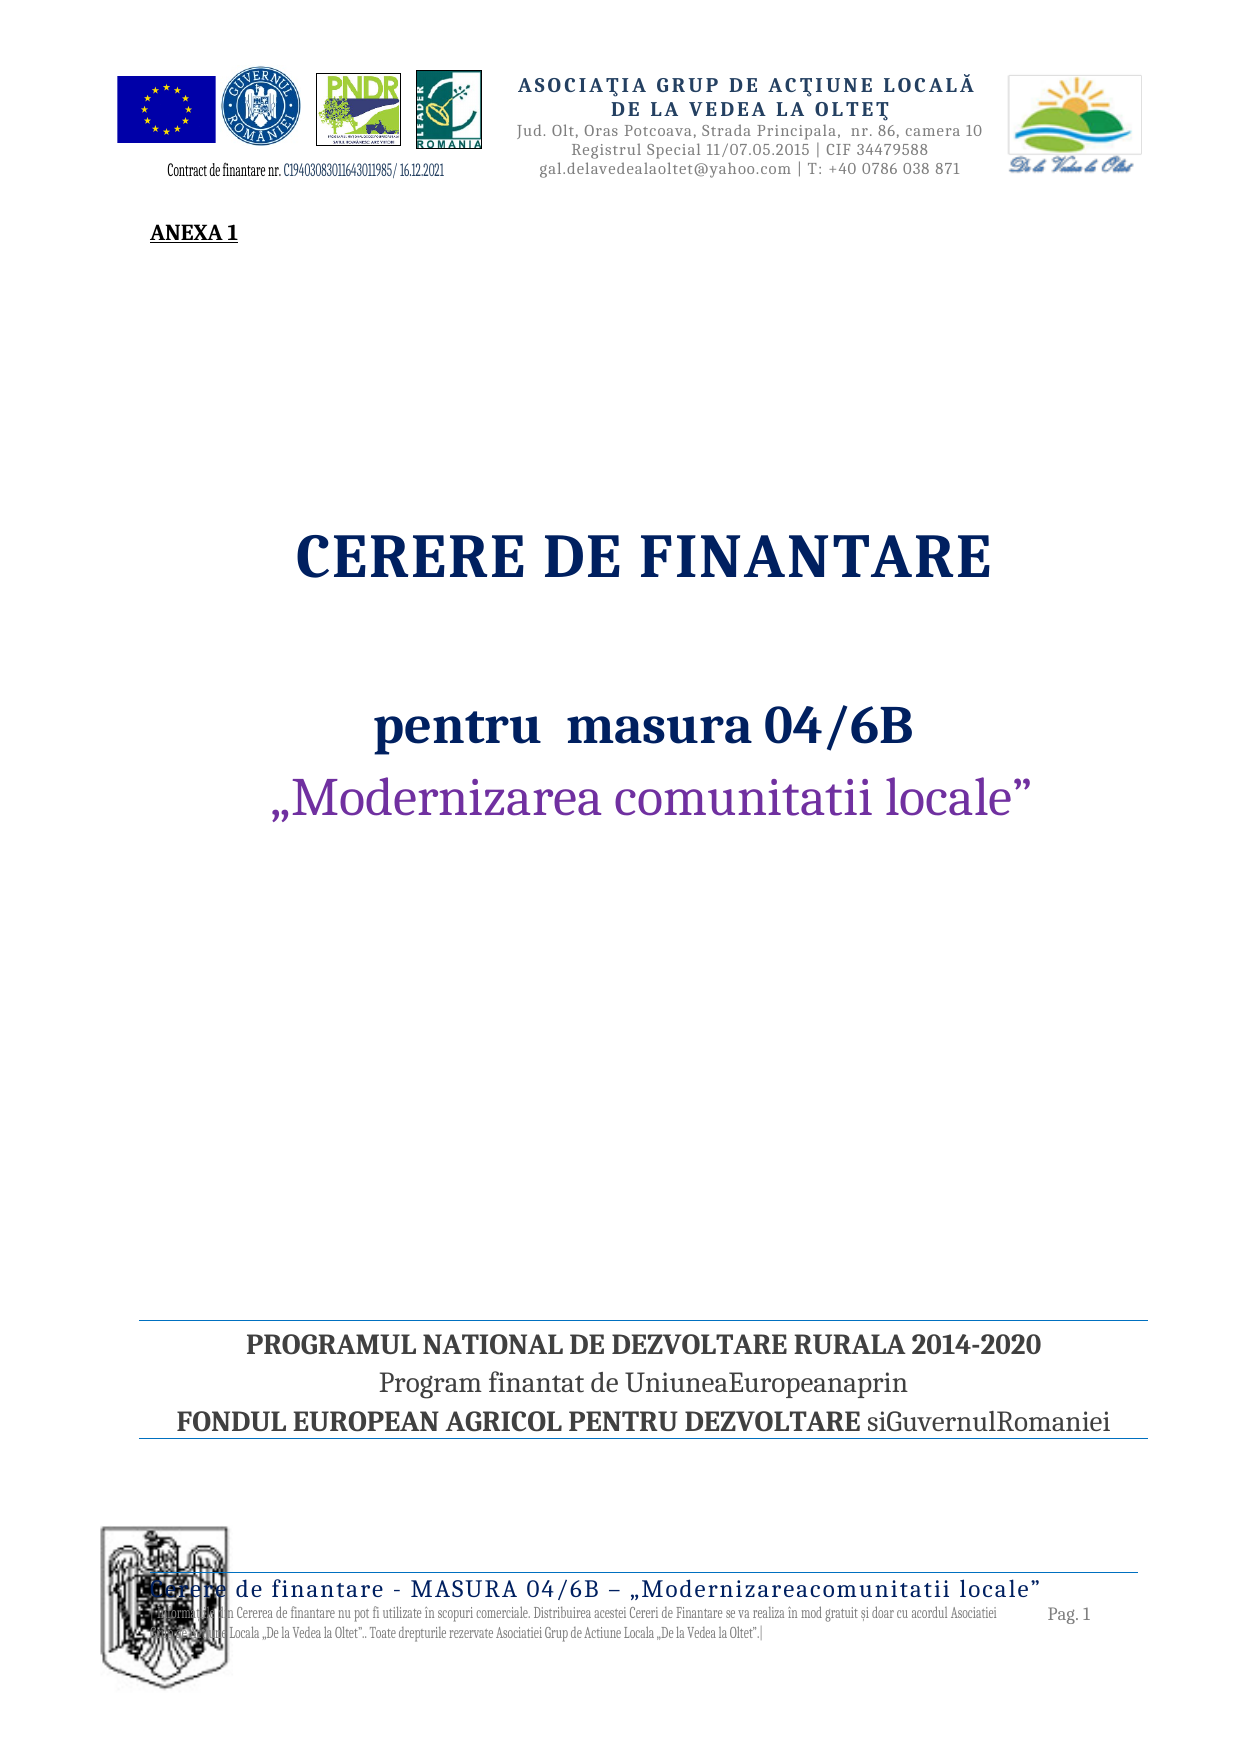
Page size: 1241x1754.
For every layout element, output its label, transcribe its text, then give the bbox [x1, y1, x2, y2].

text pentru masura 04/6B [150, 694, 1138, 757]
picture [317, 74, 400, 145]
picture [220, 65, 301, 146]
picture [417, 71, 481, 148]
text ANEXA 1 [150, 219, 1138, 246]
table_header PROGRAMUL NATIONAL DE DEZVOLTARE RURALA 2014-2020 Program finantat de UniuneaEuropeanaprin FONDUL EUROPEAN AGRICOL PENTRU DEZVOLTARE siGuvernulRomaniei [139, 1321, 1148, 1438]
text CERERE DE FINANTARE [150, 521, 1138, 593]
picture [1000, 69, 1151, 178]
picture [100, 1525, 234, 1697]
text „Modernizarea comunitatii locale” [120, 766, 1184, 828]
